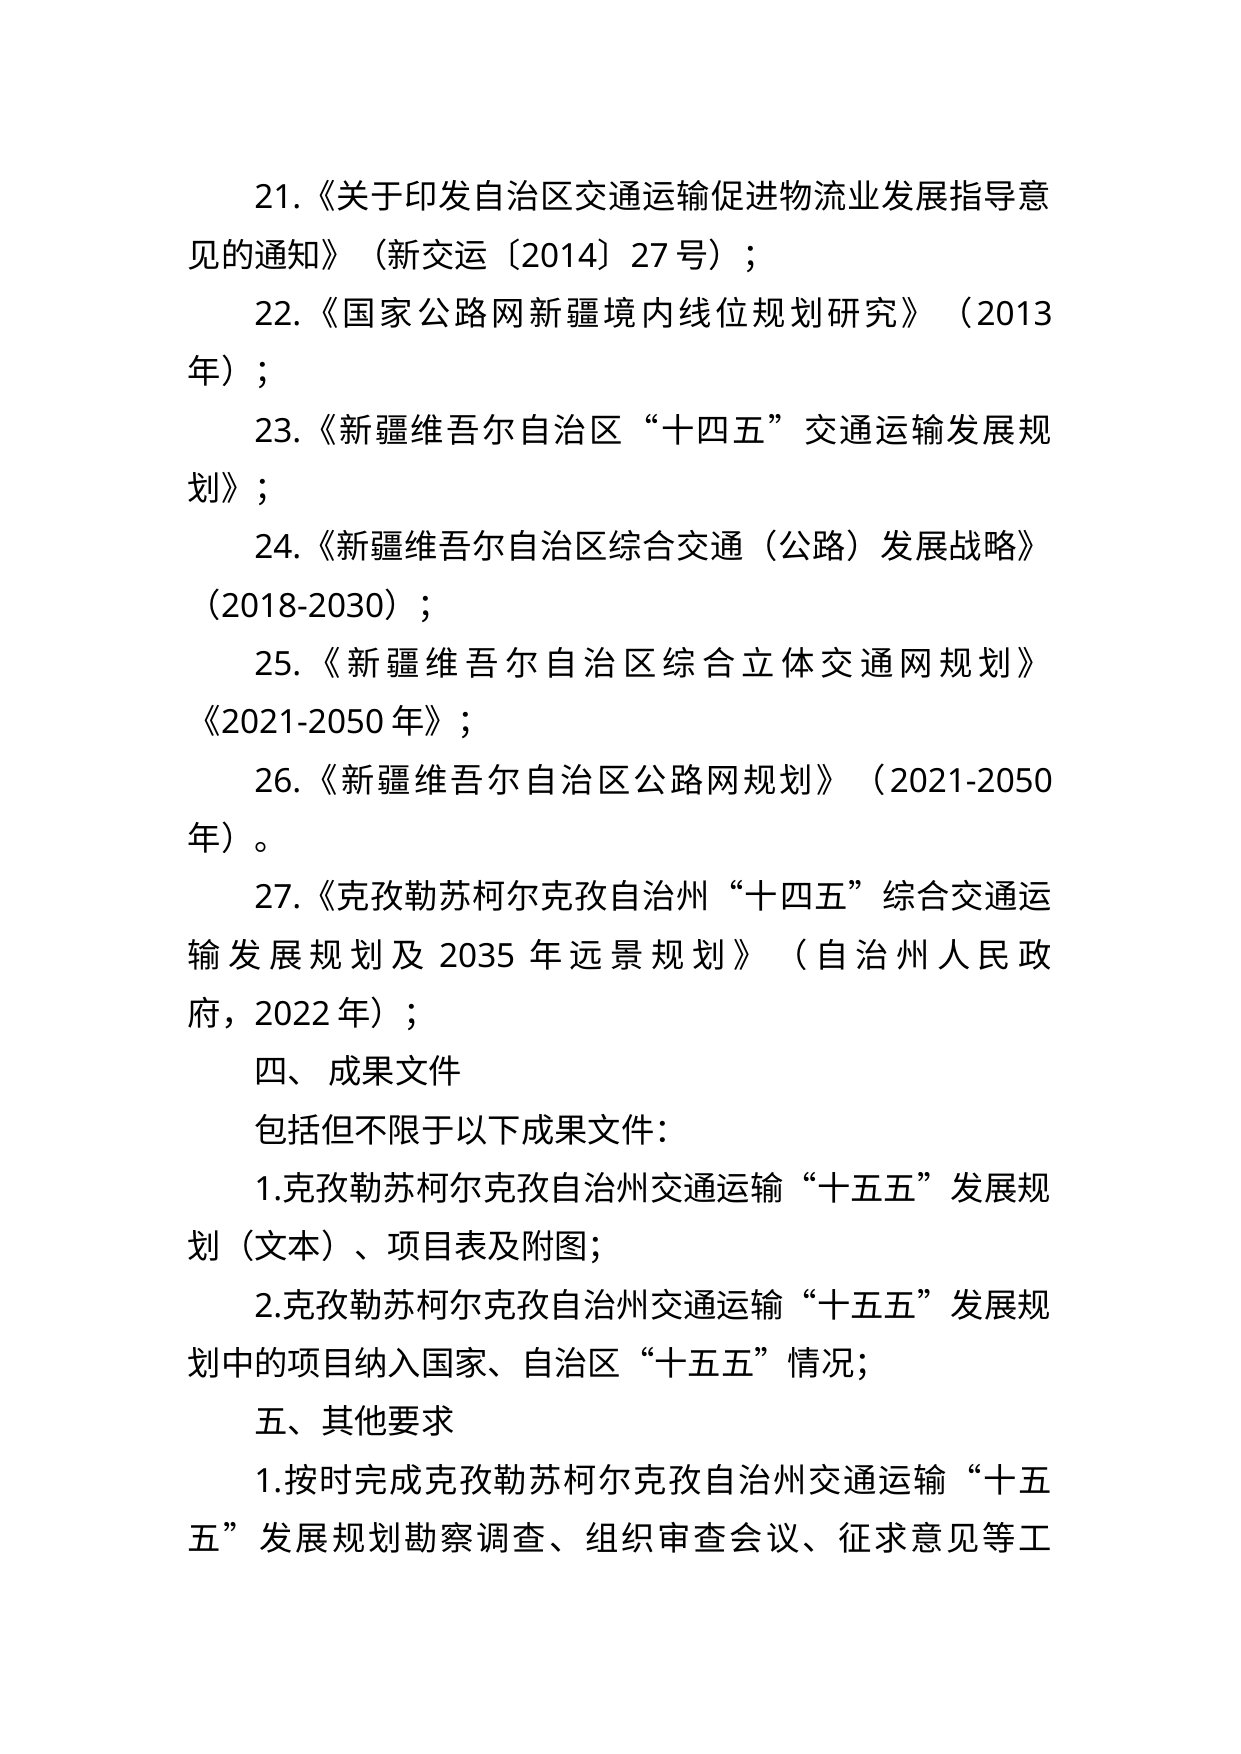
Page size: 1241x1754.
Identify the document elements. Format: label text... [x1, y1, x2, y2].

list 23.《新疆维吾尔自治区“十四五”交通运输发展规划》； [187, 395, 1053, 512]
list 27.《克孜勒苏柯尔克孜自治州“十四五”综合交通运输发展规划及2035年远景规划》（自治州人民政府，2022年）； [187, 862, 1053, 1037]
list 22.《国家公路网新疆境内线位规划研究》（2013年）； [187, 279, 1053, 395]
list 四、 成果文件 [187, 1037, 1053, 1095]
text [187, 1445, 1053, 1562]
list 21.《关于印发自治区交通运输促进物流业发展指导意见的通知》（新交运〔2014〕27号）； [187, 162, 1053, 279]
list 25.《新疆维吾尔自治区综合立体交通网规划》《2021-2050年》； [187, 629, 1053, 745]
list 五、其他要求 [187, 1387, 1053, 1445]
text 2.克孜勒苏柯尔克孜自治州交通运输“十五五”发展规划中的项目纳入国家、自治区“十五五”情况； [187, 1270, 1053, 1387]
text 1.克孜勒苏柯尔克孜自治州交通运输“十五五”发展规划（文本）、项目表及附图； [187, 1154, 1053, 1270]
list 26.《新疆维吾尔自治区公路网规划》（2021-2050年）。 [187, 745, 1053, 862]
list 24.《新疆维吾尔自治区综合交通（公路）发展战略》（2018-2030）； [187, 512, 1053, 629]
text 包括但不限于以下成果文件： [187, 1095, 1053, 1154]
